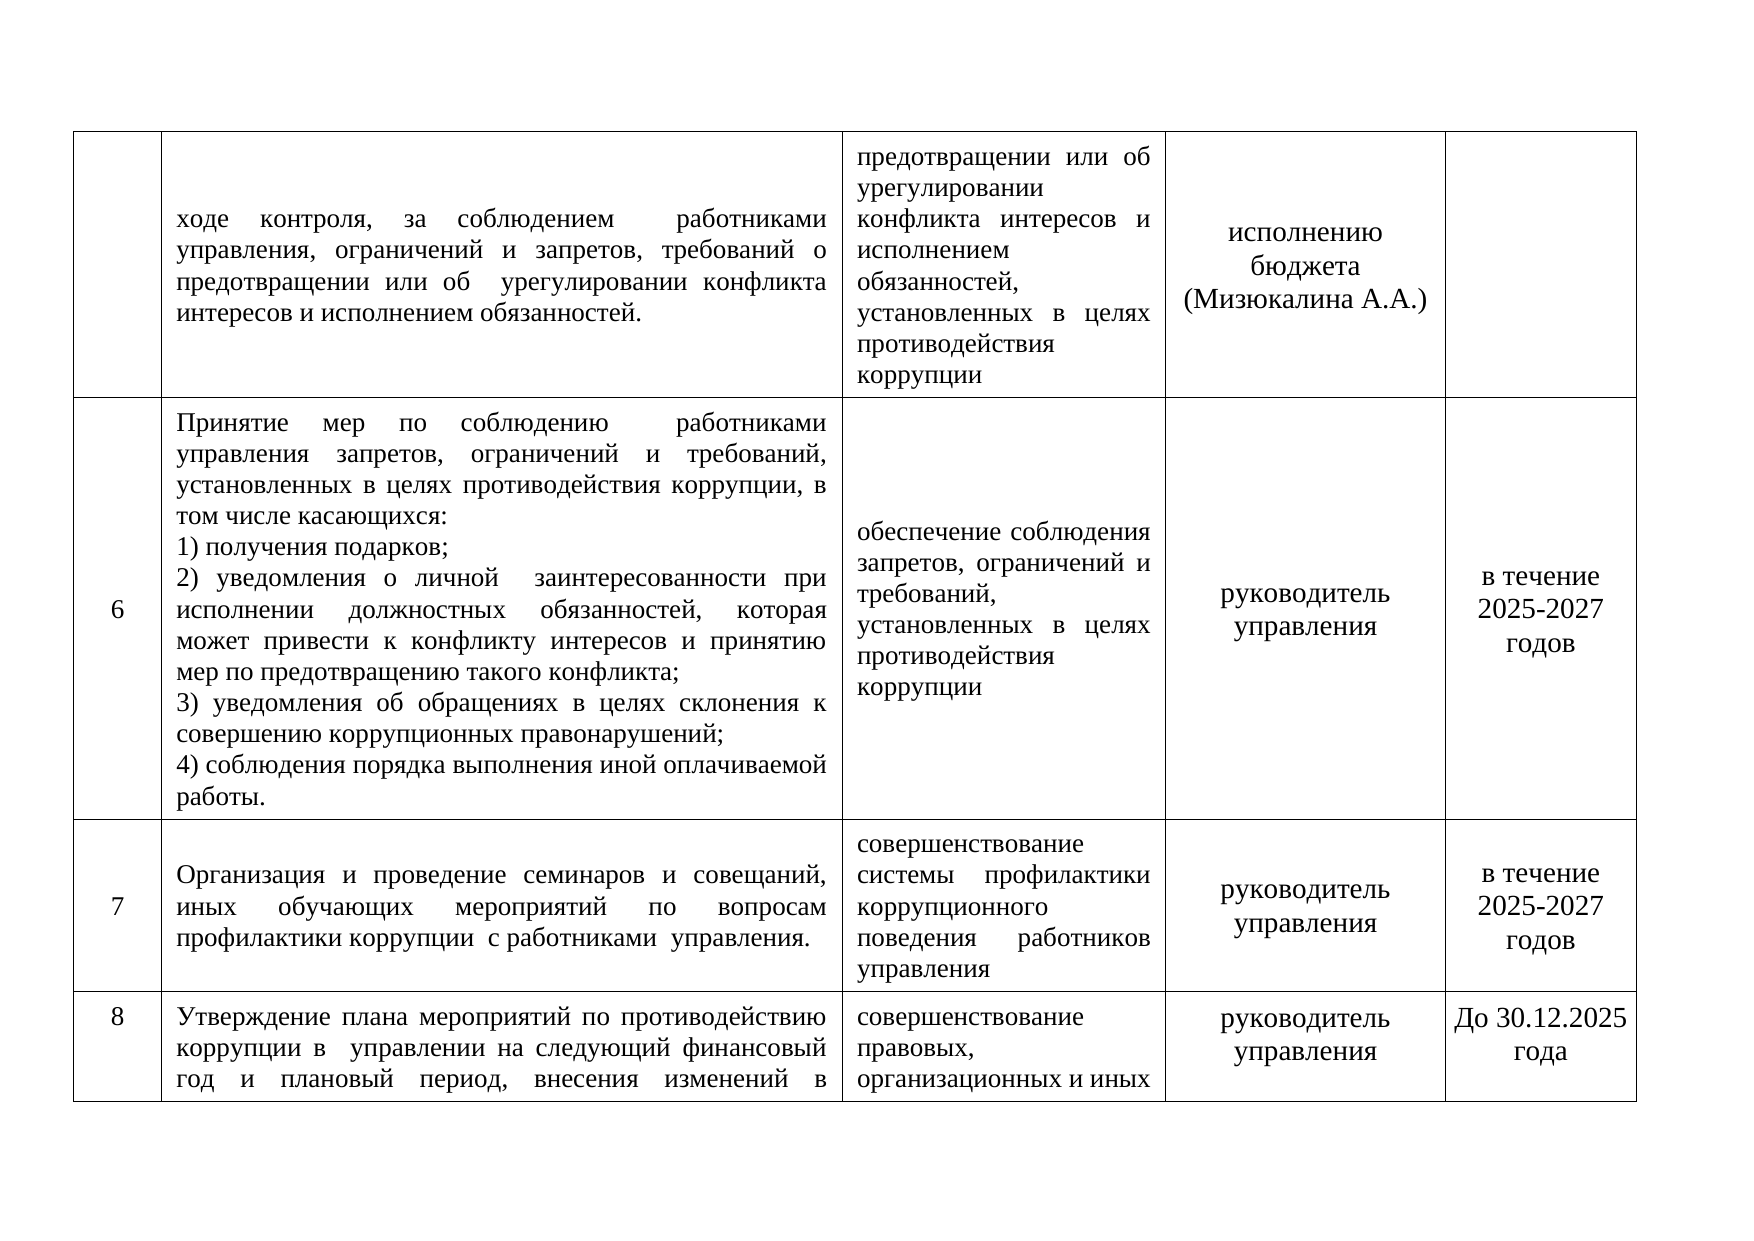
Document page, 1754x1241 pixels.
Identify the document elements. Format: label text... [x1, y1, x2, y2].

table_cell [162, 132, 842, 397]
table_cell 7 [74, 820, 161, 991]
table_cell До 30.12.2025 года [1446, 992, 1636, 1101]
table_cell Принятие мер по соблюдению работниками управления запретов, ограничений и требований, установленных в целях противодействия коррупции, в том числе касающихся: 1) получения подарков; 2) уведомления о личной заинтересованности при исполнении должностных обязанностей, которая может привести к конфликту интересов и принятию мер по предотвращению такого конфликта; 3) уведомления об обращениях в целях склонения к совершению коррупционных правонарушений; 4) соблюдения порядка выполнения иной оплачиваемой работы. [162, 398, 842, 818]
table_cell в течение 2025-2027 годов [1446, 398, 1636, 818]
table_cell в течение 2025-2027 годов [1446, 820, 1636, 991]
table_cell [843, 132, 1165, 397]
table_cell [1446, 132, 1636, 397]
table_cell руководитель управления [1166, 398, 1445, 818]
table_cell 8 [74, 992, 161, 1101]
table_cell совершенствование системы профилактики коррупционного поведения работников управления [843, 820, 1165, 991]
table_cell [1166, 992, 1445, 1101]
table_cell 5 [74, 132, 161, 397]
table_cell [843, 992, 1165, 1101]
table_cell Организация и проведение семинаров и совещаний, иных обучающих мероприятий по вопросам профилактики коррупции с работниками управления. [162, 820, 842, 991]
table_cell обеспечение соблюдения запретов, ограничений и требований, установленных в целях противодействия коррупции [843, 398, 1165, 818]
table_cell 6 [74, 398, 161, 818]
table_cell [1166, 132, 1445, 397]
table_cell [162, 992, 842, 1101]
table_cell руководитель управления [1166, 820, 1445, 991]
